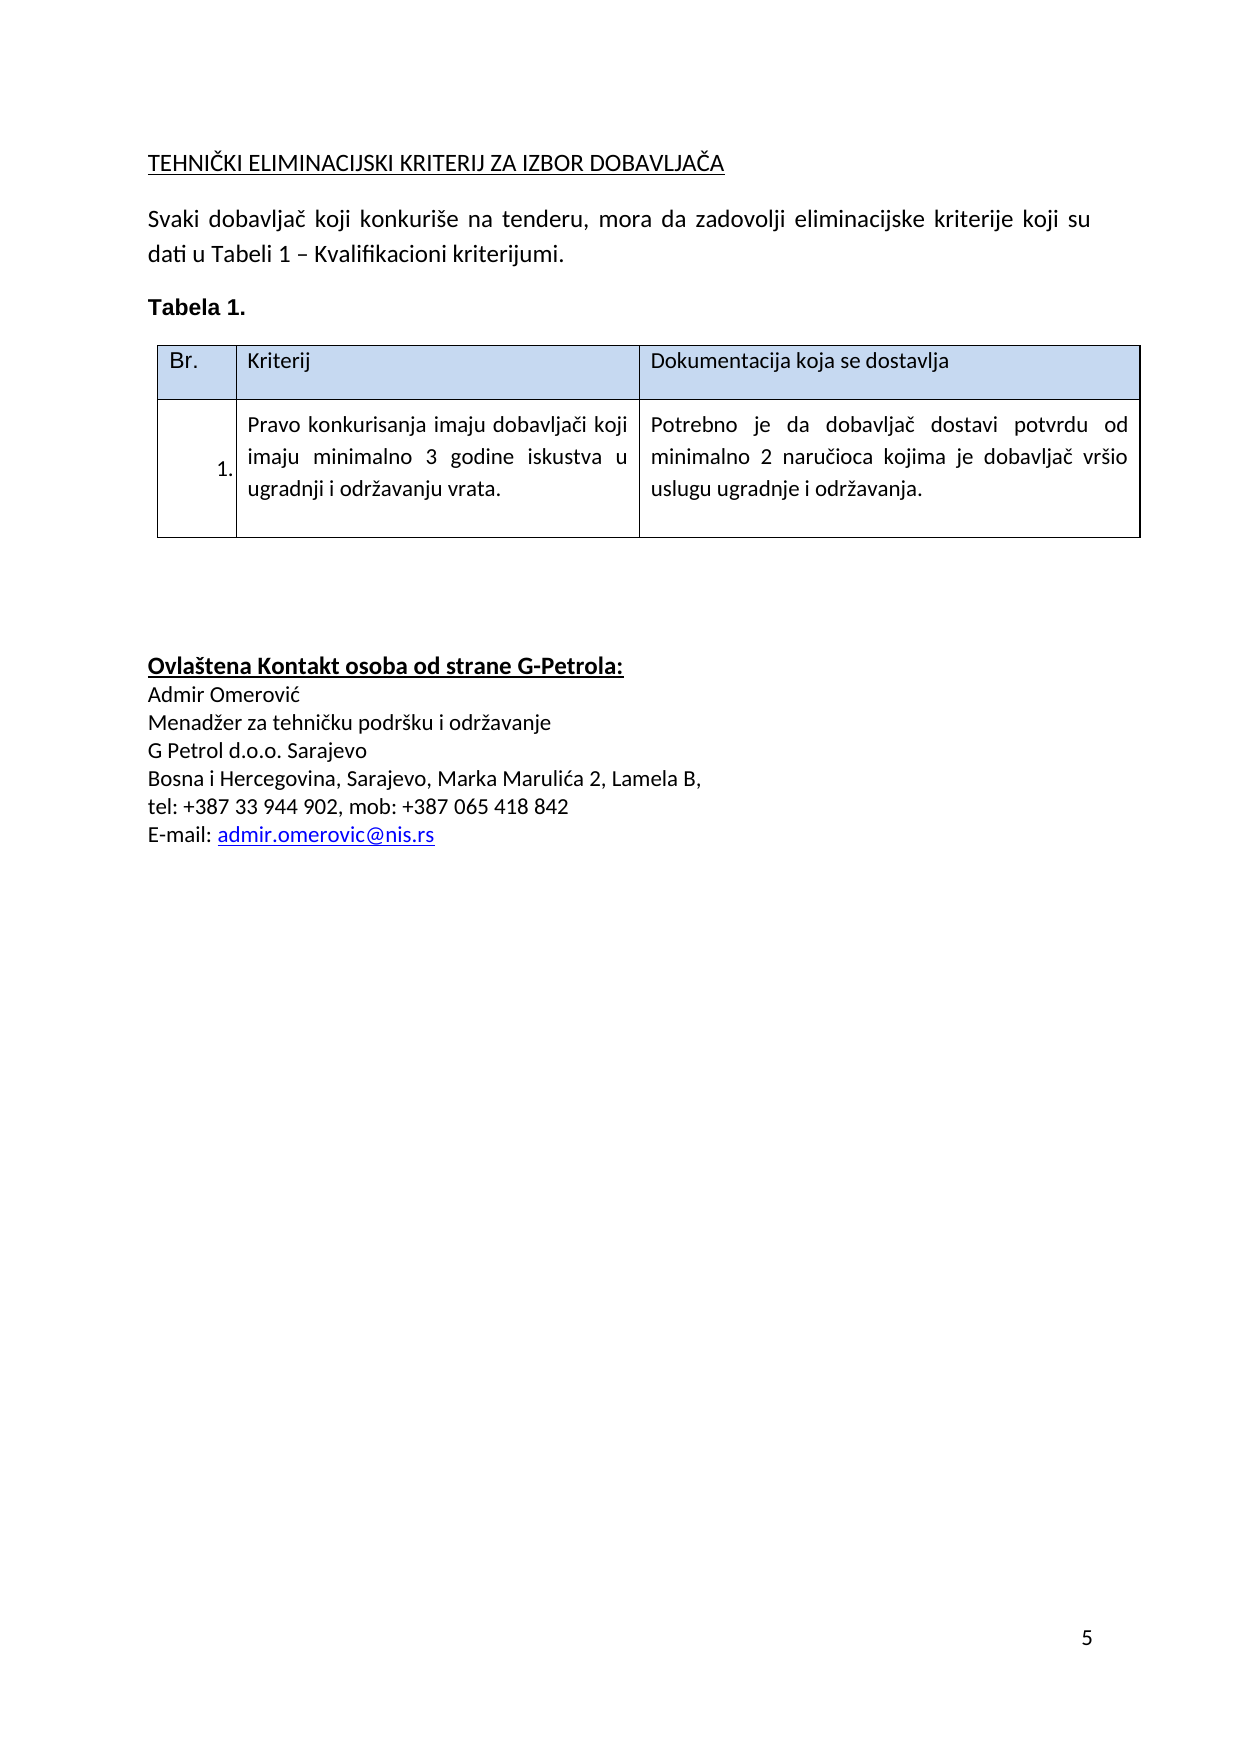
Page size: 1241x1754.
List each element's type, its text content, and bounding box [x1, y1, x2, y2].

text Admir Omerović [148, 680, 1093, 708]
table_cell Pravo konkurisanja imaju dobavljači koji imaju minimalno 3 godine iskustva u ugradnji i održavanju vrata. [237, 400, 639, 537]
table_header Br. [158, 346, 236, 399]
table_header Kriterij [237, 346, 639, 399]
text Тabela 1. [148, 294, 1093, 321]
text tel: +387 33 944 902, mob: +387 065 418 842 [148, 792, 1093, 821]
text TEHNIČKI ELIMINACIJSKI KRITERIJ ZA IZBOR DOBAVLJAČA [148, 148, 1093, 178]
text Bosna i Hercegovina, Sarajevo, Marka Marulića 2, Lamela B, [148, 764, 1093, 792]
text Ovlaštena Kontakt osoba od strane G-Petrola: [148, 650, 1093, 680]
text Svaki dobavljač koji konkuriše na tenderu, mora da zadovolji eliminacijske kriterije koji su dati u Tabeli 1 – Kvalifikacioni kriterijumi. [148, 203, 1093, 269]
table_cell [158, 400, 236, 537]
text Menadžer za tehničku podršku i održavanje [148, 708, 1093, 736]
table_cell Potrebno je da dobavljač dostavi potvrdu od minimalno 2 naručioca kojima je dobavljač vršio uslugu ugradnje i održavanja. [640, 400, 1139, 537]
text G Petrol d.о.о. Sarajevo [148, 736, 1093, 764]
table_header Dokumentacija koja se dostavlja [640, 346, 1139, 399]
text E-mail: admir.omerovic@nis.rs [148, 821, 1093, 848]
